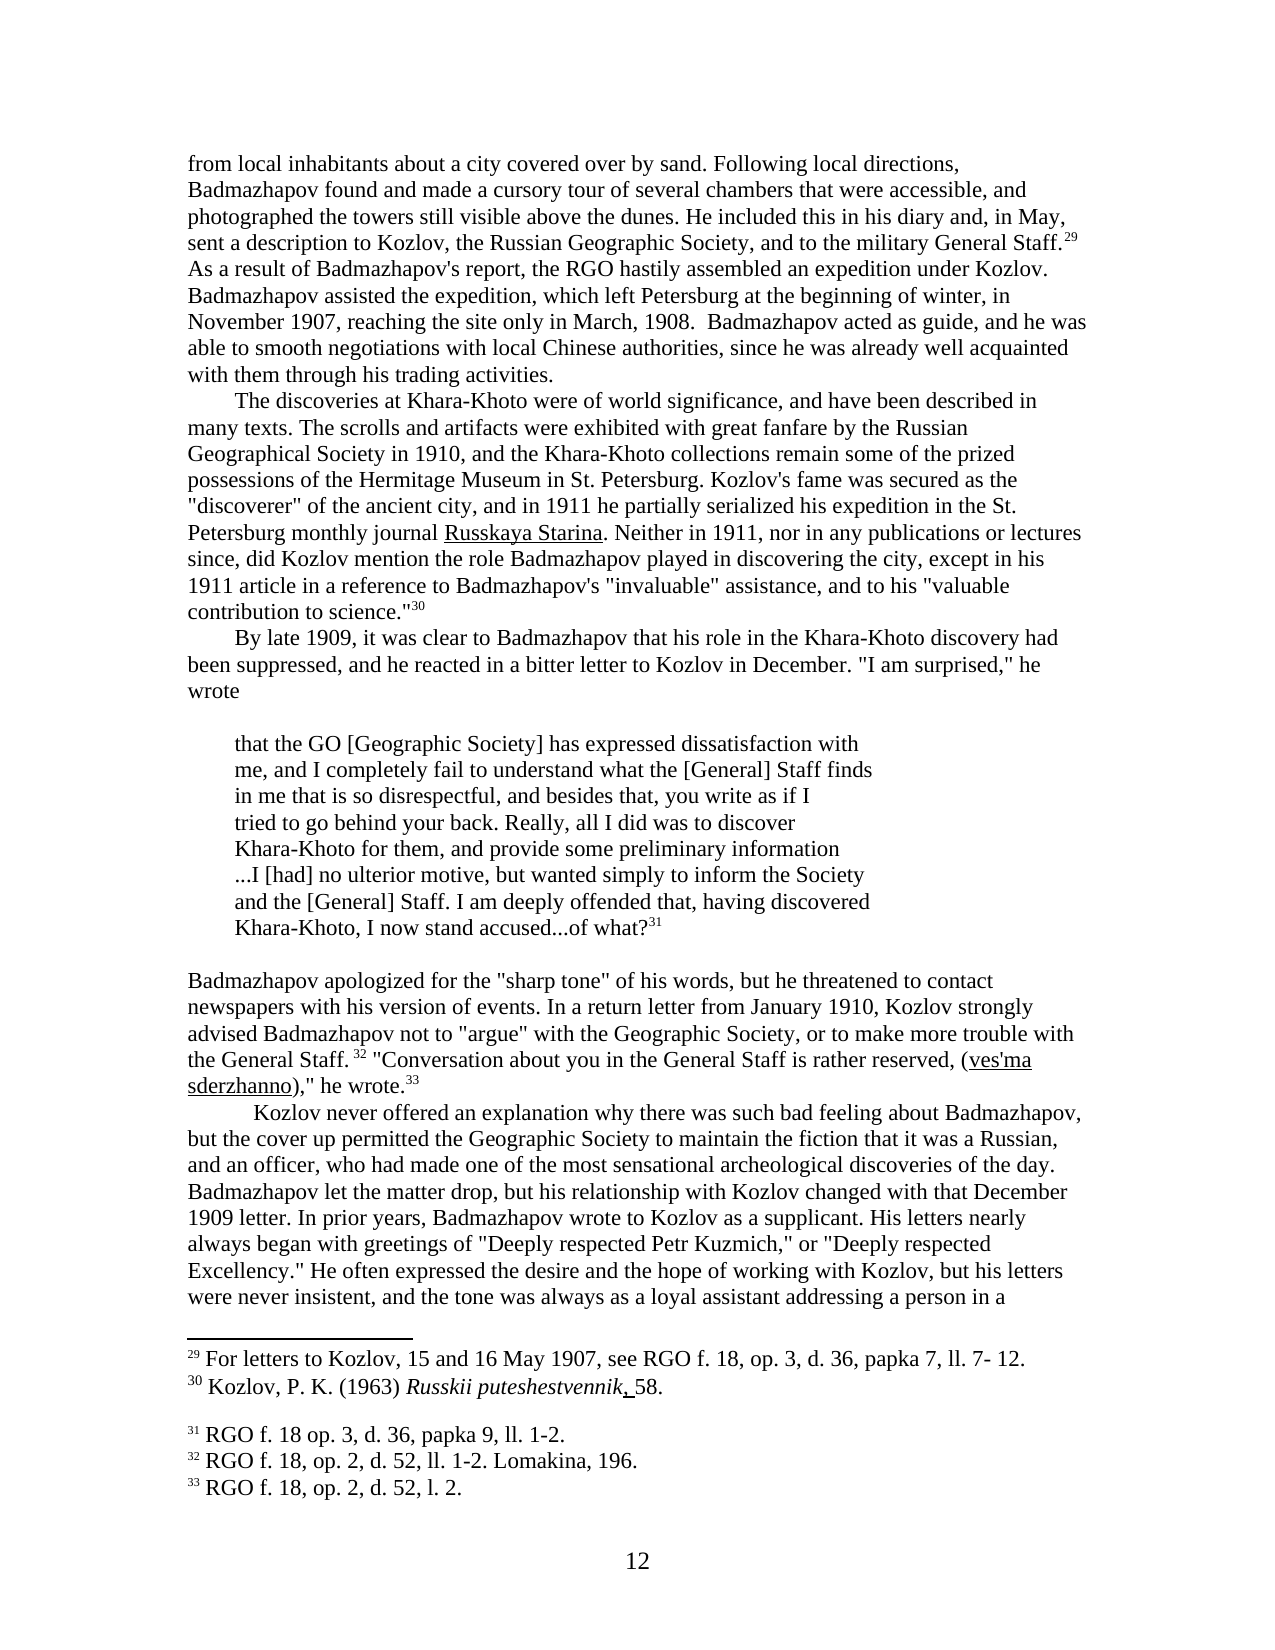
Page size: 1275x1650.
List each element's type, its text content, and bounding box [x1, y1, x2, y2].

text tried to go behind your back. Really, all I did was to discover [187, 809, 1087, 835]
text Khara-Khoto for them, and provide some preliminary information [187, 835, 1087, 862]
text and the [General] Staff. I am deeply offended that, having discovered [187, 888, 1087, 914]
text Khara-Khoto, I now stand accused...of what? [187, 914, 1087, 941]
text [187, 150, 1087, 387]
text ...I [had] no ulterior motive, but wanted simply to inform the Society [187, 862, 1087, 888]
text me, and I completely fail to understand what the [General] Staff finds [187, 756, 1087, 782]
text Badmazhapov apologized for the "sharp tone" of his words, but he threatened to contact newspapers with his version of events. In a return letter from January 1910, Kozlov strongly advised Badmazhapov not to "argue" with the Geographic Society, or to make more trouble with the General Staff. "Conversation about you in the General Staff is rather reserved, (ves'ma sderzhanno)," he wrote. [187, 967, 1087, 1099]
text By late 1909, it was clear to Badmazhapov that his role in the Khara-Khoto discovery had been suppressed, and he reacted in a bitter letter to Kozlov in December. "I am surprised," he wrote [187, 624, 1087, 703]
text The discoveries at Khara-Khoto were of world significance, and have been described in many texts. The scrolls and artifacts were exhibited with great fanfare by the Russian Geographical Society in 1910, and the Khara-Khoto collections remain some of the prized possessions of the Hermitage Museum in St. Petersburg. Kozlov's fame was secured as the "discoverer" of the ancient city, and in 1911 he partially serialized his expedition in the St. Petersburg monthly journal Russkaya Starina. Neither in 1911, nor in any publications or lectures since, did Kozlov mention the role Badmazhapov played in discovering the city, except in his 1911 article in a reference to Badmazhapov's "invaluable" assistance, and to his "valuable contribution to science." [187, 387, 1087, 624]
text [187, 1099, 1087, 1309]
text that the GO [Geographic Society] has expressed dissatisfaction with [187, 730, 1087, 756]
text in me that is so disrespectful, and besides that, you write as if I [187, 782, 1087, 809]
